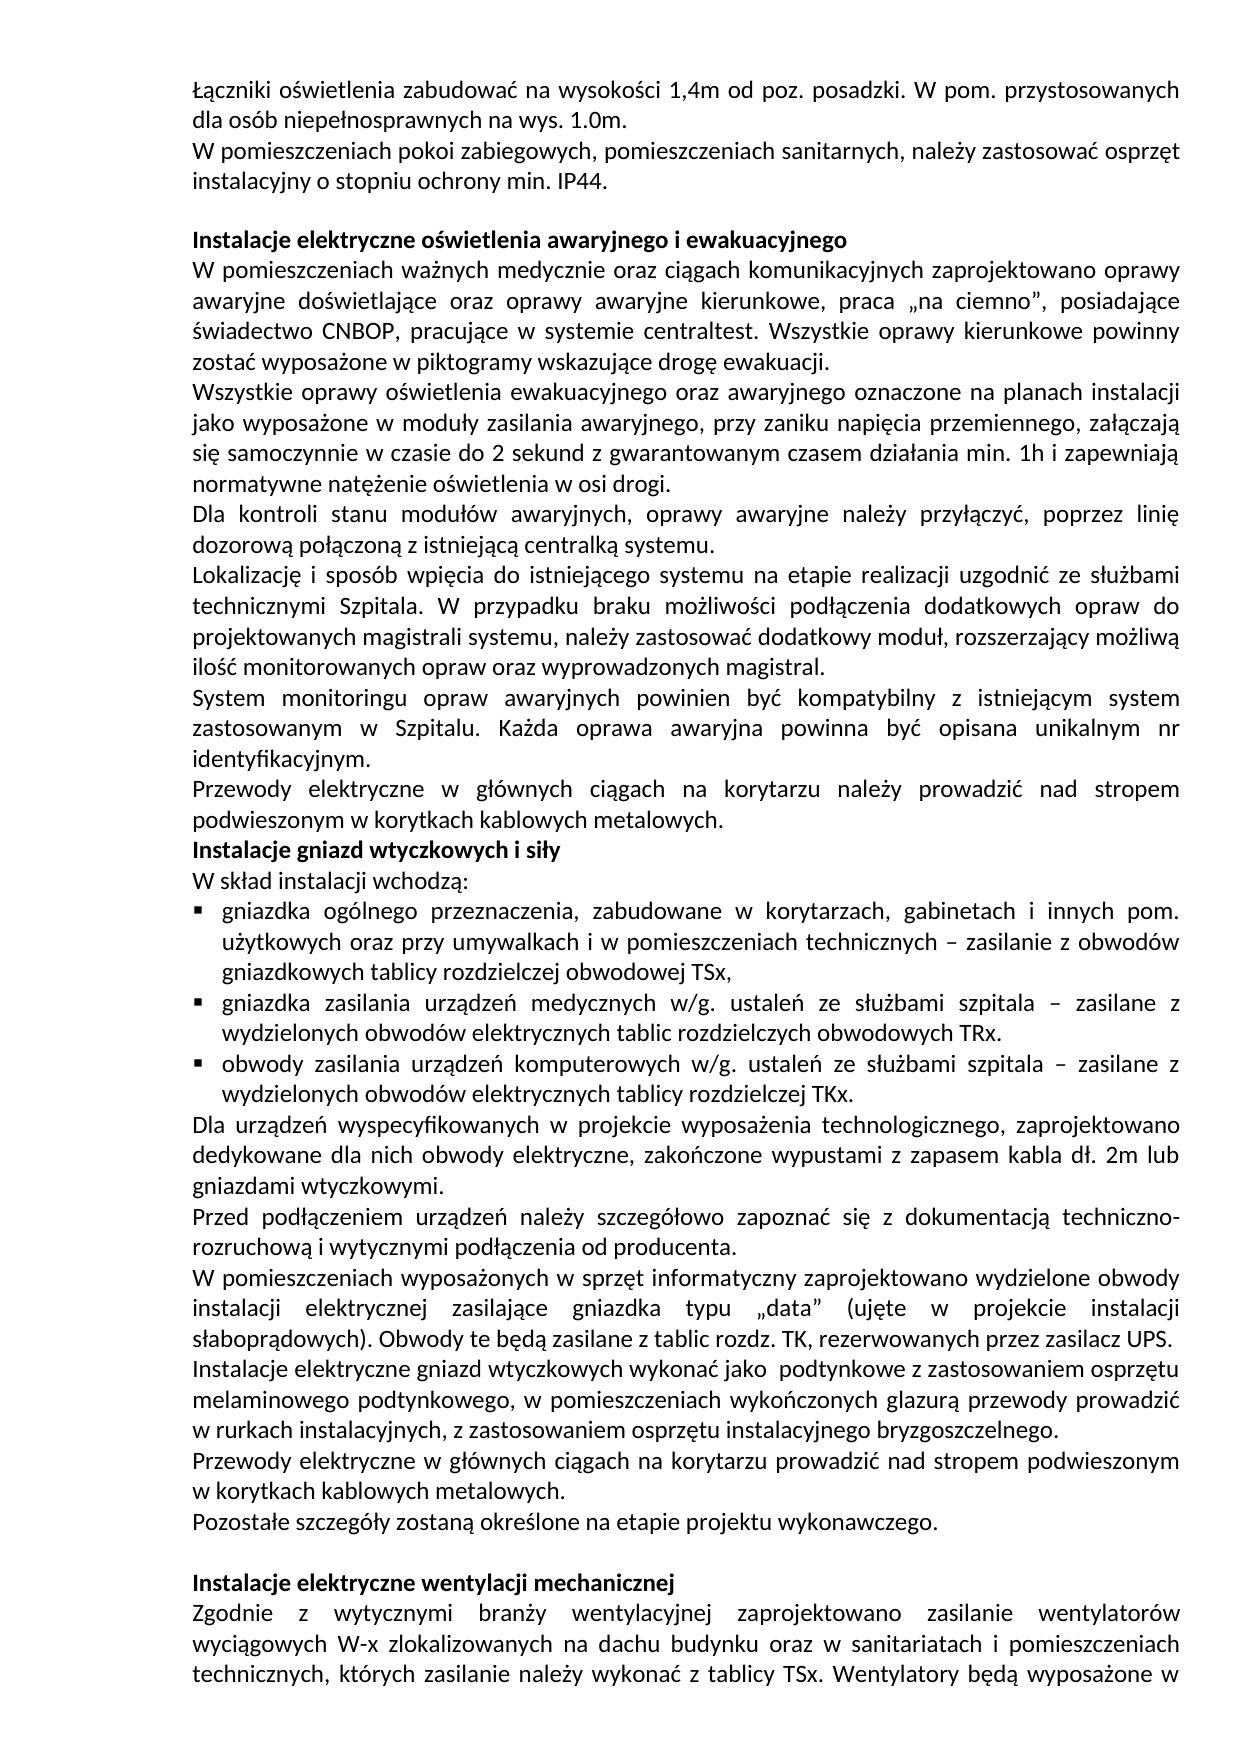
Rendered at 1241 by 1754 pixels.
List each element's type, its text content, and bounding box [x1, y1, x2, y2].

text Dla urządzeń wyspecyfikowanych w projekcie wyposażenia technologicznego, zaprojektowano dedykowane dla nich obwody elektryczne, zakończone wypustami z zapasem kabla dł. 2m lub gniazdami wtyczkowymi. [192, 1109, 1181, 1201]
text Instalacje gniazd wtyczkowych i siły [192, 834, 1181, 865]
text W pomieszczeniach ważnych medycznie oraz ciągach komunikacyjnych zaprojektowano oprawy awaryjne doświetlające oraz oprawy awaryjne kierunkowe, praca „na ciemno”, posiadające świadectwo CNBOP, pracujące w systemie centraltest. Wszystkie oprawy kierunkowe powinny zostać wyposażone w piktogramy wskazujące drogę ewakuacji. [192, 254, 1181, 377]
text System monitoringu opraw awaryjnych powinien być kompatybilny z istniejącym system zastosowanym w Szpitalu. Każda oprawa awaryjna powinna być opisana unikalnym nr identyfikacyjnym. [192, 682, 1181, 773]
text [192, 1597, 1181, 1689]
text Łączniki oświetlenia zabudować na wysokości 1,4m od poz. posadzki. W pom. przystosowanych dla osób niepełnosprawnych na wys. 1.0m. [192, 74, 1181, 135]
list gniazdka ogólnego przeznaczenia, zabudowane w korytarzach, gabinetach i innych pom. użytkowych oraz przy umywalkach i w pomieszczeniach technicznych – zasilanie z obwodów gniazdkowych tablicy rozdzielczej obwodowej TSx, [192, 895, 1181, 987]
text Instalacje elektryczne gniazd wtyczkowych wykonać jako podtynkowe z zastosowaniem osprzętu melaminowego podtynkowego, w pomieszczeniach wykończonych glazurą przewody prowadzić w rurkach instalacyjnych, z zastosowaniem osprzętu instalacyjnego bryzgoszczelnego. [192, 1353, 1181, 1445]
text W skład instalacji wchodzą: [192, 865, 1181, 895]
text Wszystkie oprawy oświetlenia ewakuacyjnego oraz awaryjnego oznaczone na planach instalacji jako wyposażone w moduły zasilania awaryjnego, przy zaniku napięcia przemiennego, załączają się samoczynnie w czasie do 2 sekund z gwarantowanym czasem działania min. 1h i zapewniają normatywne natężenie oświetlenia w osi drogi. [192, 377, 1181, 499]
list gniazdka zasilania urządzeń medycznych w/g. ustaleń ze służbami szpitala – zasilane z wydzielonych obwodów elektrycznych tablic rozdzielczych obwodowych TRx. [192, 987, 1181, 1048]
text W pomieszczeniach pokoi zabiegowych, pomieszczeniach sanitarnych, należy zastosować osprzęt instalacyjny o stopniu ochrony min. IP44. [192, 135, 1181, 224]
text Lokalizację i sposób wpięcia do istniejącego systemu na etapie realizacji uzgodnić ze służbami technicznymi Szpitala. W przypadku braku możliwości podłączenia dodatkowych opraw do projektowanych magistrali systemu, należy zastosować dodatkowy moduł, rozszerzający możliwą ilość monitorowanych opraw oraz wyprowadzonych magistral. [192, 560, 1181, 682]
list obwody zasilania urządzeń komputerowych w/g. ustaleń ze służbami szpitala – zasilane z wydzielonych obwodów elektrycznych tablicy rozdzielczej TKx. [192, 1048, 1181, 1109]
text Instalacje elektryczne oświetlenia awaryjnego i ewakuacyjnego [192, 224, 1181, 254]
text Przewody elektryczne w głównych ciągach na korytarzu należy prowadzić nad stropem podwieszonym w korytkach kablowych metalowych. [192, 773, 1181, 834]
text Dla kontroli stanu modułów awaryjnych, oprawy awaryjne należy przyłączyć, poprzez linię dozorową połączoną z istniejącą centralką systemu. [192, 499, 1181, 560]
text Przewody elektryczne w głównych ciągach na korytarzu prowadzić nad stropem podwieszonym w korytkach kablowych metalowych. [192, 1445, 1181, 1506]
text Pozostałe szczegóły zostaną określone na etapie projektu wykonawczego. [192, 1506, 1181, 1536]
text Instalacje elektryczne wentylacji mechanicznej [192, 1567, 1181, 1597]
text W pomieszczeniach wyposażonych w sprzęt informatyczny zaprojektowano wydzielone obwody instalacji elektrycznej zasilające gniazdka typu „data” (ujęte w projekcie instalacji słaboprądowych). Obwody te będą zasilane z tablic rozdz. TK, rezerwowanych przez zasilacz UPS. [192, 1262, 1181, 1353]
text Przed podłączeniem urządzeń należy szczegółowo zapoznać się z dokumentacją techniczno-rozruchową i wytycznymi podłączenia od producenta. [192, 1201, 1181, 1262]
